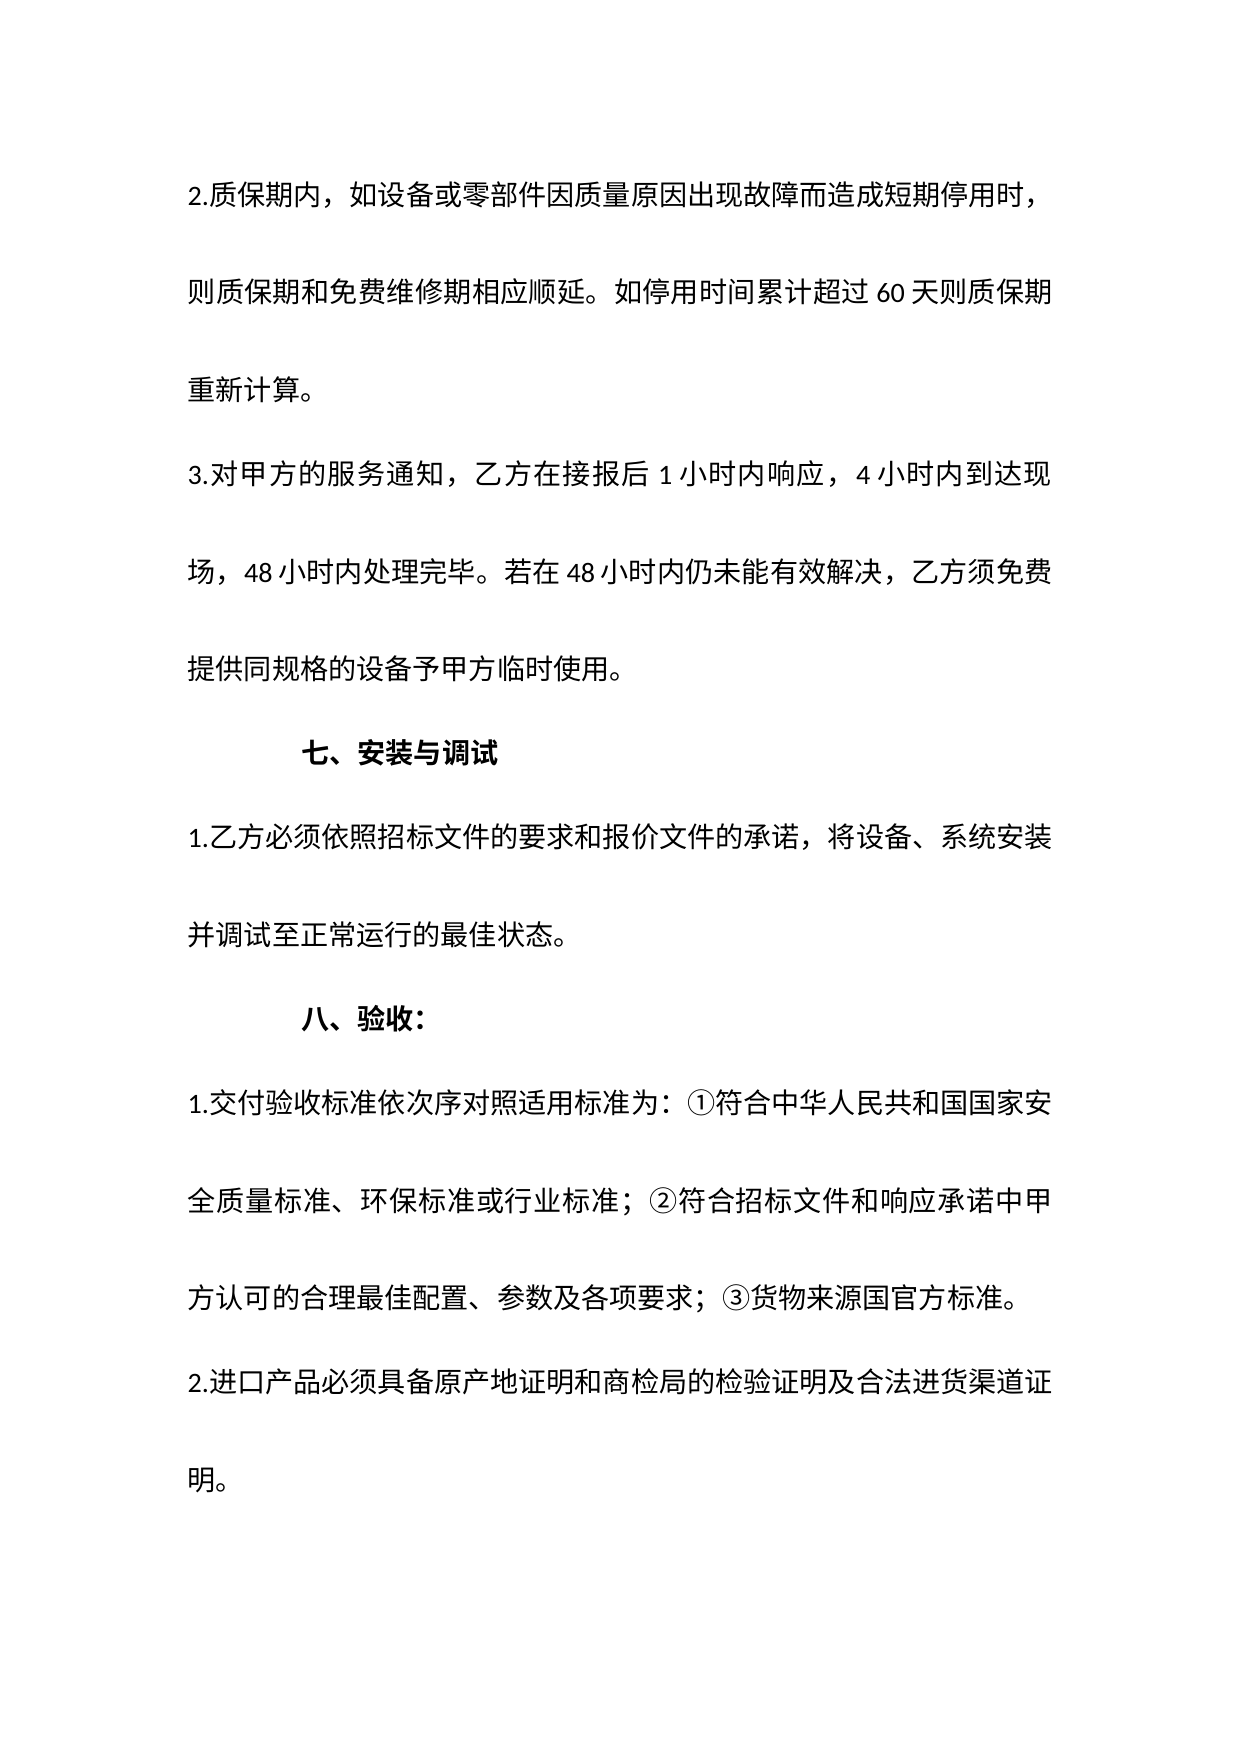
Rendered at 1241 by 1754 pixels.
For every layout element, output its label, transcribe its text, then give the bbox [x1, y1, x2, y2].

text 1.乙方必须依照招标文件的要求和报价文件的承诺，将设备、系统安装并调试至正常运行的最佳状态。 [187, 804, 1053, 967]
text 七、安装与调试 [301, 720, 1053, 785]
text 2.质保期内，如设备或零部件因质量原因出现故障而造成短期停用时，则质保期和免费维修期相应顺延。如停用时间累计超过60天则质保期重新计算。 [187, 162, 1053, 422]
text 3.对甲方的服务通知，乙方在接报后1小时内响应，4小时内到达现场，48小时内处理完毕。若在48小时内仍未能有效解决，乙方须免费提供同规格的设备予甲方临时使用。 [187, 441, 1053, 701]
text 八、验收： [301, 986, 1053, 1051]
text 1.交付验收标准依次序对照适用标准为：①符合中华人民共和国国家安全质量标准、环保标准或行业标准；②符合招标文件和响应承诺中甲方认可的合理最佳配置、参数及各项要求；③货物来源国官方标准。 [187, 1070, 1053, 1330]
text 2.进口产品必须具备原产地证明和商检局的检验证明及合法进货渠道证明。 [187, 1349, 1053, 1512]
